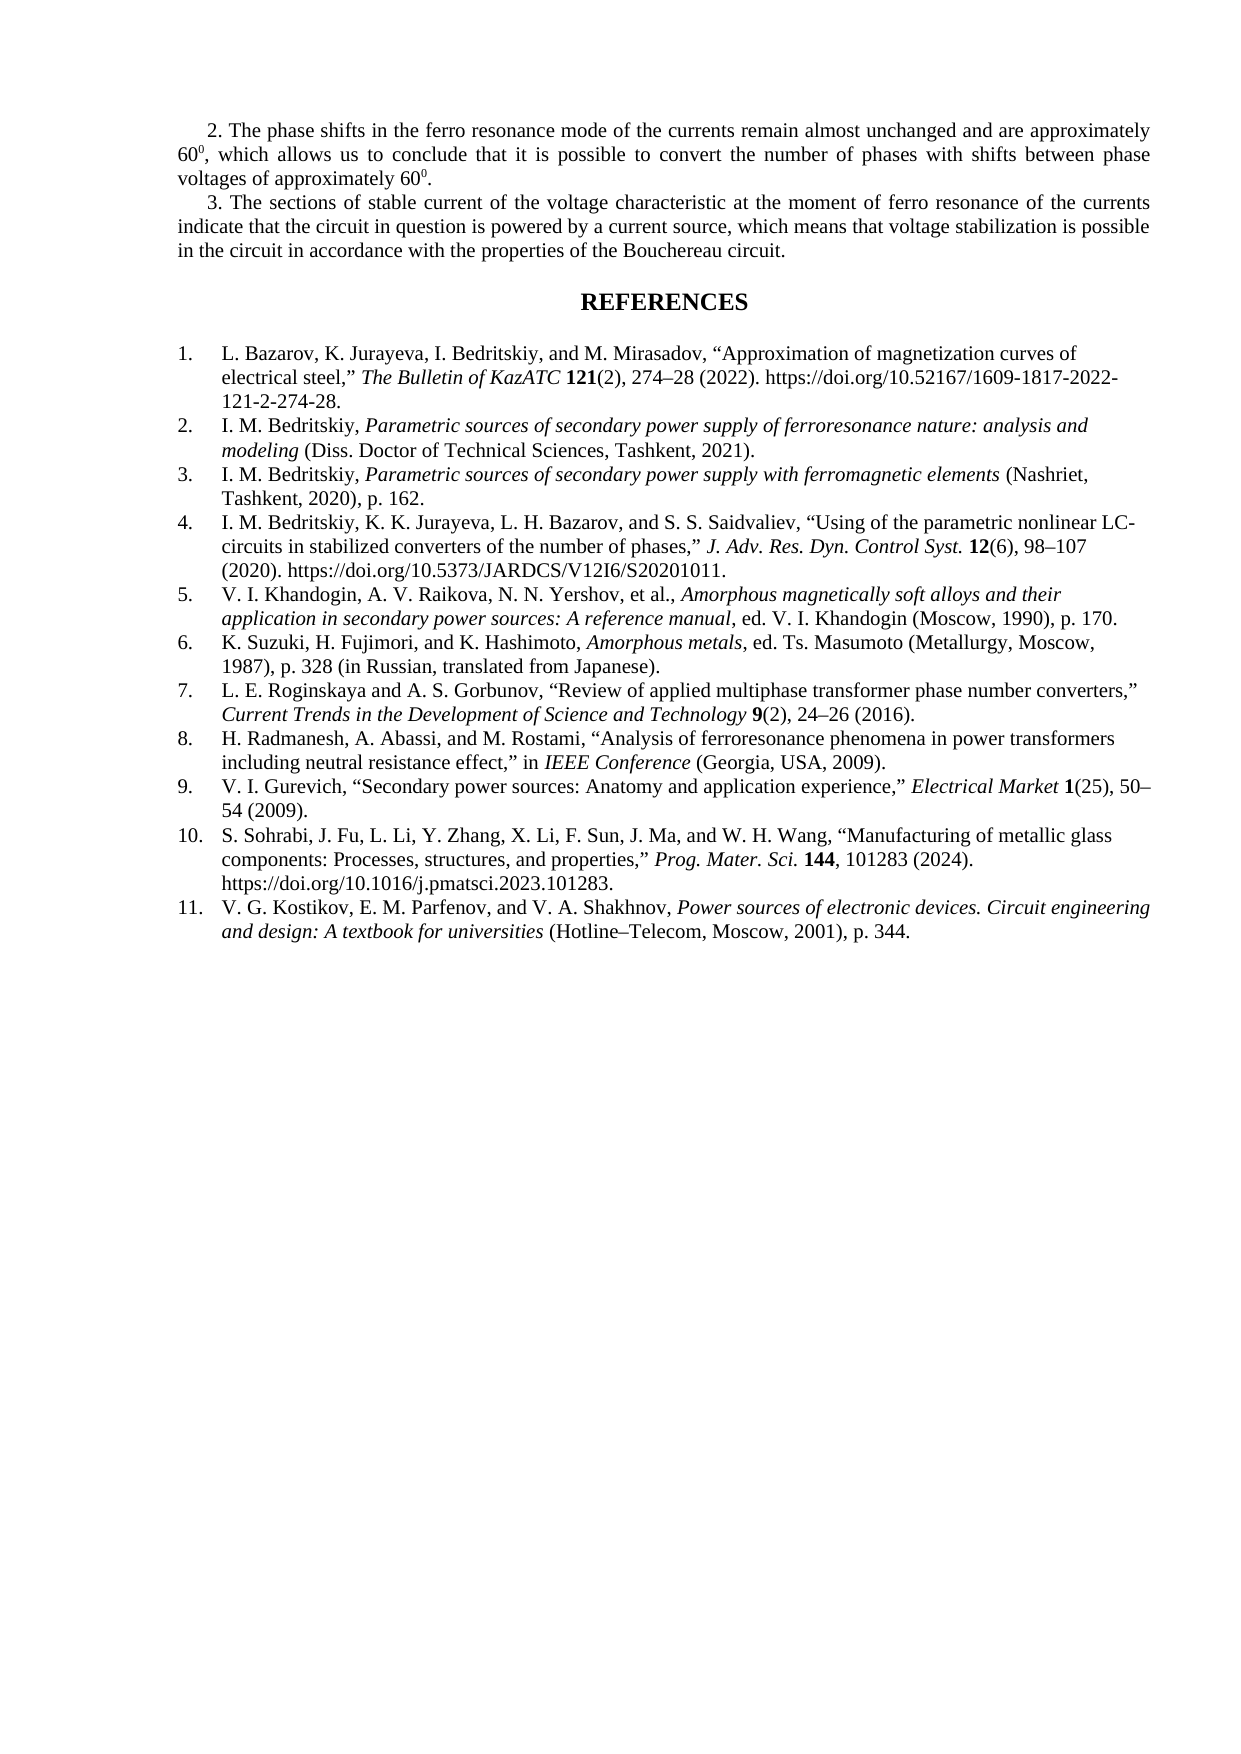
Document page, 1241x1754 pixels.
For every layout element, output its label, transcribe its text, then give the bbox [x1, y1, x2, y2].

text 2. The phase shifts in the ferro resonance mode of the currents remain almost unchanged and are approximately 600, which allows us to conclude that it is possible to convert the number of phases with shifts between phase voltages of approximately 600. [177, 118, 1152, 190]
list L. Bazarov, K. Jurayeva, I. Bedritskiy, and M. Mirasadov, “Approximation of magnetization curves of electrical steel,” The Bulletin of KazATC 121(2), 274–28 (2022). https://doi.org/10.52167/1609-1817-2022-121-2-274-28. [177, 341, 1152, 413]
list I. M. Bedritskiy, Parametric sources of secondary power supply with ferromagnetic elements (Nashriet, Tashkent, 2020), p. 162. [177, 462, 1152, 510]
list I. M. Bedritskiy, K. K. Jurayeva, L. H. Bazarov, and S. S. Saidvaliev, “Using of the parametric nonlinear LC-circuits in stabilized converters of the number of phases,” J. Adv. Res. Dyn. Control Syst. 12(6), 98–107 (2020). https://doi.org/10.5373/JARDCS/V12I6/S20201011. [177, 510, 1152, 582]
text REFERENCES [177, 287, 1152, 316]
list K. Suzuki, H. Fujimori, and K. Hashimoto, Amorphous metals, ed. Ts. Masumoto (Metallurgy, Moscow, 1987), p. 328 (in Russian, translated from Japanese). [177, 630, 1152, 678]
list V. G. Kostikov, E. M. Parfenov, and V. A. Shakhnov, Power sources of electronic devices. Circuit engineering and design: A textbook for universities (Hotline–Telecom, Moscow, 2001), p. 344. [177, 895, 1152, 943]
list H. Radmanesh, A. Abassi, and M. Rostami, “Analysis of ferroresonance phenomena in power transformers including neutral resistance effect,” in IEEE Conference (Georgia, USA, 2009). [177, 726, 1152, 774]
list I. M. Bedritskiy, Parametric sources of secondary power supply of ferroresonance nature: analysis and modeling (Diss. Doctor of Technical Sciences, Tashkent, 2021). [177, 413, 1152, 462]
text 3. The sections of stable current of the voltage characteristic at the moment of ferro resonance of the currents indicate that the circuit in question is powered by a current source, which means that voltage stabilization is possible in the circuit in accordance with the properties of the Bouchereau circuit. [177, 190, 1152, 262]
list V. I. Khandogin, A. V. Raikova, N. N. Yershov, et al., Amorphous magnetically soft alloys and their application in secondary power sources: A reference manual, ed. V. I. Khandogin (Moscow, 1990), p. 170. [177, 582, 1152, 630]
list S. Sohrabi, J. Fu, L. Li, Y. Zhang, X. Li, F. Sun, J. Ma, and W. H. Wang, “Manufacturing of metallic glass components: Processes, structures, and properties,” Prog. Mater. Sci. 144, 101283 (2024). https://doi.org/10.1016/j.pmatsci.2023.101283. [177, 822, 1152, 895]
list L. E. Roginskaya and A. S. Gorbunov, “Review of applied multiphase transformer phase number converters,” Current Trends in the Development of Science and Technology 9(2), 24–26 (2016). [177, 678, 1152, 726]
list V. I. Gurevich, “Secondary power sources: Anatomy and application experience,” Electrical Market 1(25), 50–54 (2009). [177, 774, 1152, 822]
